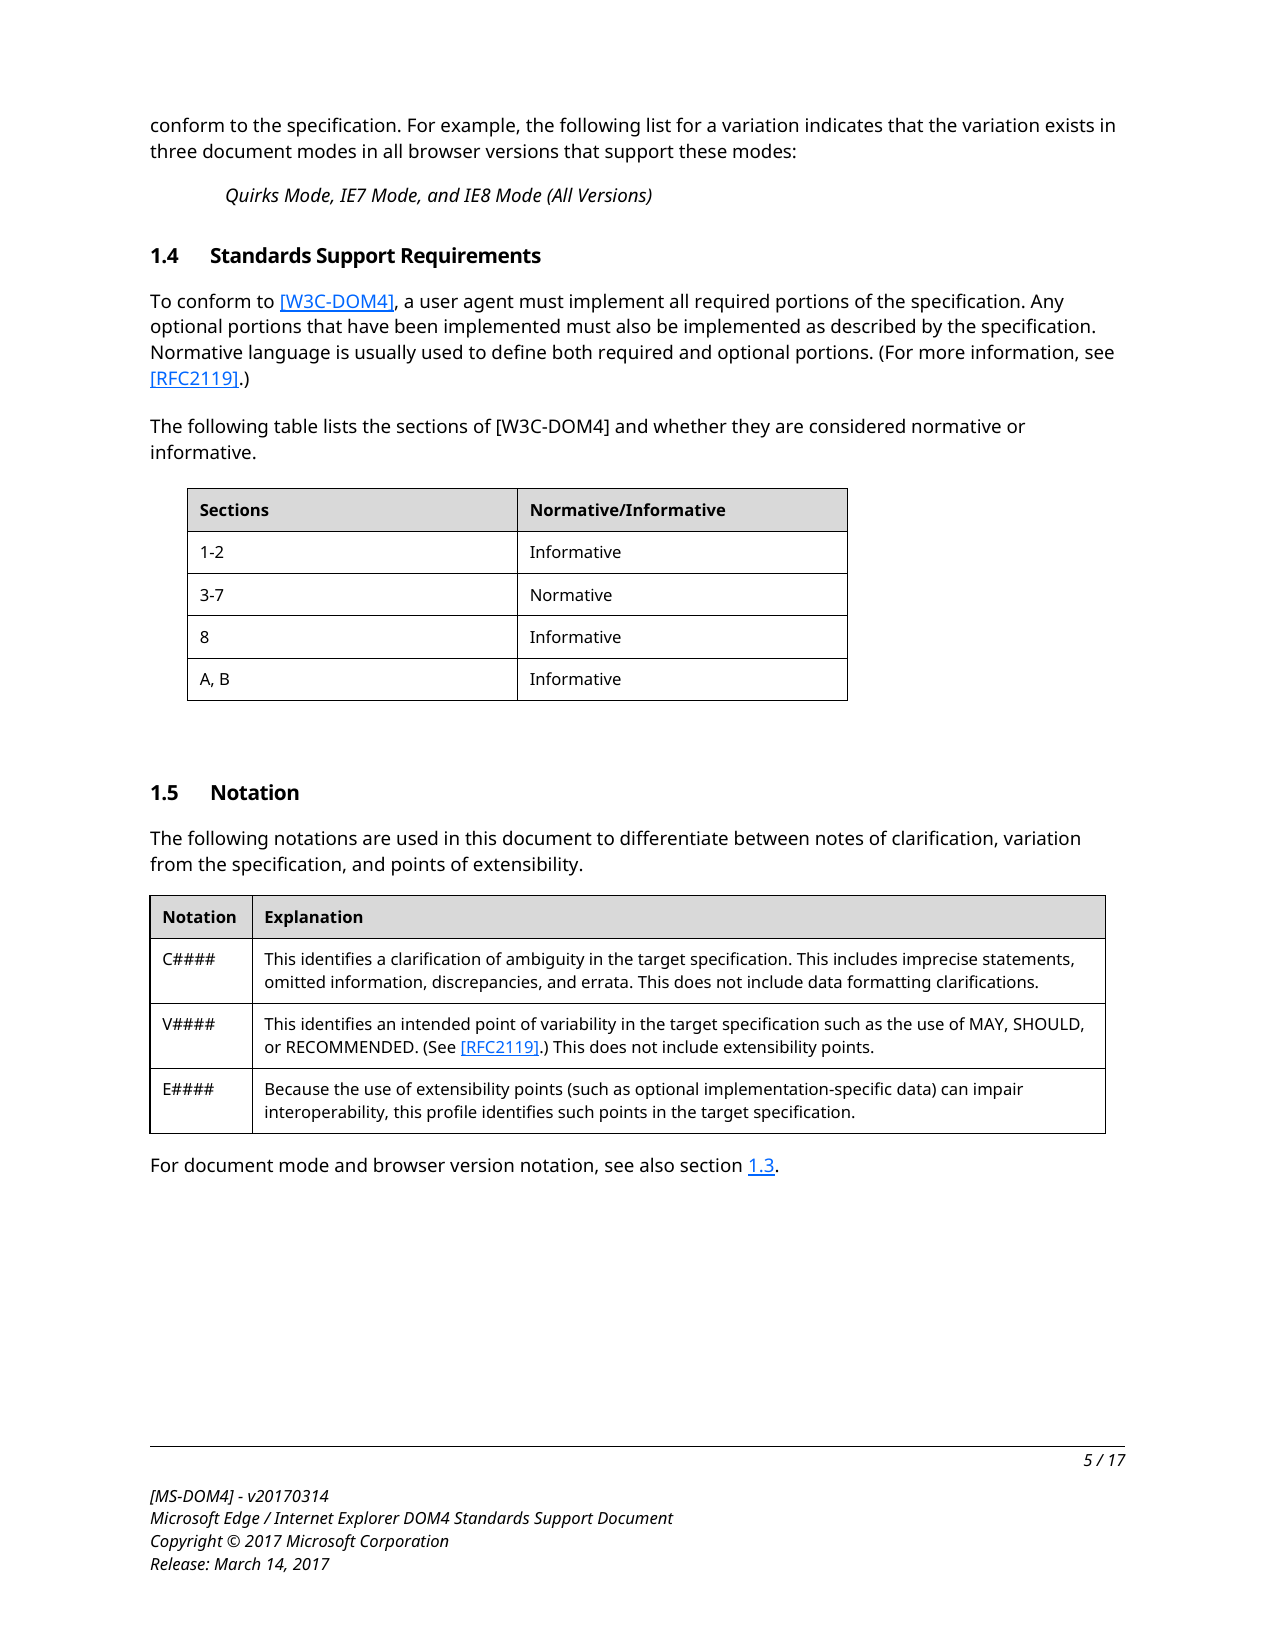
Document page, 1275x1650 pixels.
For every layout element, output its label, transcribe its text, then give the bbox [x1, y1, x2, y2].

table_cell This identifies an intended point of variability in the target specification such as the use of MAY, SHOULD, or RECOMMENDED. (See [RFC2119].) This does not include extensibility points. [253, 1004, 1105, 1068]
subtitle Notation [150, 778, 1125, 807]
table_header Notation [151, 896, 252, 938]
table_cell 8 [188, 616, 517, 657]
table_cell Informative [518, 532, 847, 573]
table_cell This identifies a clarification of ambiguity in the target specification. This includes imprecise statements, omitted information, discrepancies, and errata. This does not include data formatting clarifications. [253, 939, 1105, 1003]
table_cell Normative [518, 574, 847, 615]
table_cell Informative [518, 616, 847, 657]
table_cell V#### [151, 1004, 252, 1068]
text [150, 112, 1125, 163]
text To conform to [W3C-DOM4], a user agent must implement all required portions of the specification. Any optional portions that have been implemented must also be implemented as described by the specification. Normative language is usually used to define both required and optional portions. (For more information, see [RFC2119].) [150, 288, 1125, 390]
table_cell E#### [151, 1069, 252, 1133]
table_cell Informative [518, 659, 847, 700]
table_header Explanation [253, 896, 1105, 938]
table_cell 3-7 [188, 574, 517, 615]
text The following table lists the sections of [W3C-DOM4] and whether they are considered normative or informative. [150, 414, 1125, 465]
text For document mode and browser version notation, see also section 1.3. [150, 1152, 1125, 1178]
table_header Sections [188, 489, 517, 531]
table_cell Because the use of extensibility points (such as optional implementation-specific data) can impair interoperability, this profile identifies such points in the target specification. [253, 1069, 1105, 1133]
table_cell C#### [151, 939, 252, 1003]
subtitle Standards Support Requirements [150, 241, 1125, 269]
table_header Normative/Informative [518, 489, 847, 531]
table_cell A, B [188, 659, 517, 700]
text The following notations are used in this document to differentiate between notes of clarification, variation from the specification, and points of extensibility. [150, 826, 1125, 877]
text Quirks Mode, IE7 Mode, and IE8 Mode (All Versions) [225, 182, 1125, 208]
table_cell 1-2 [188, 532, 517, 573]
